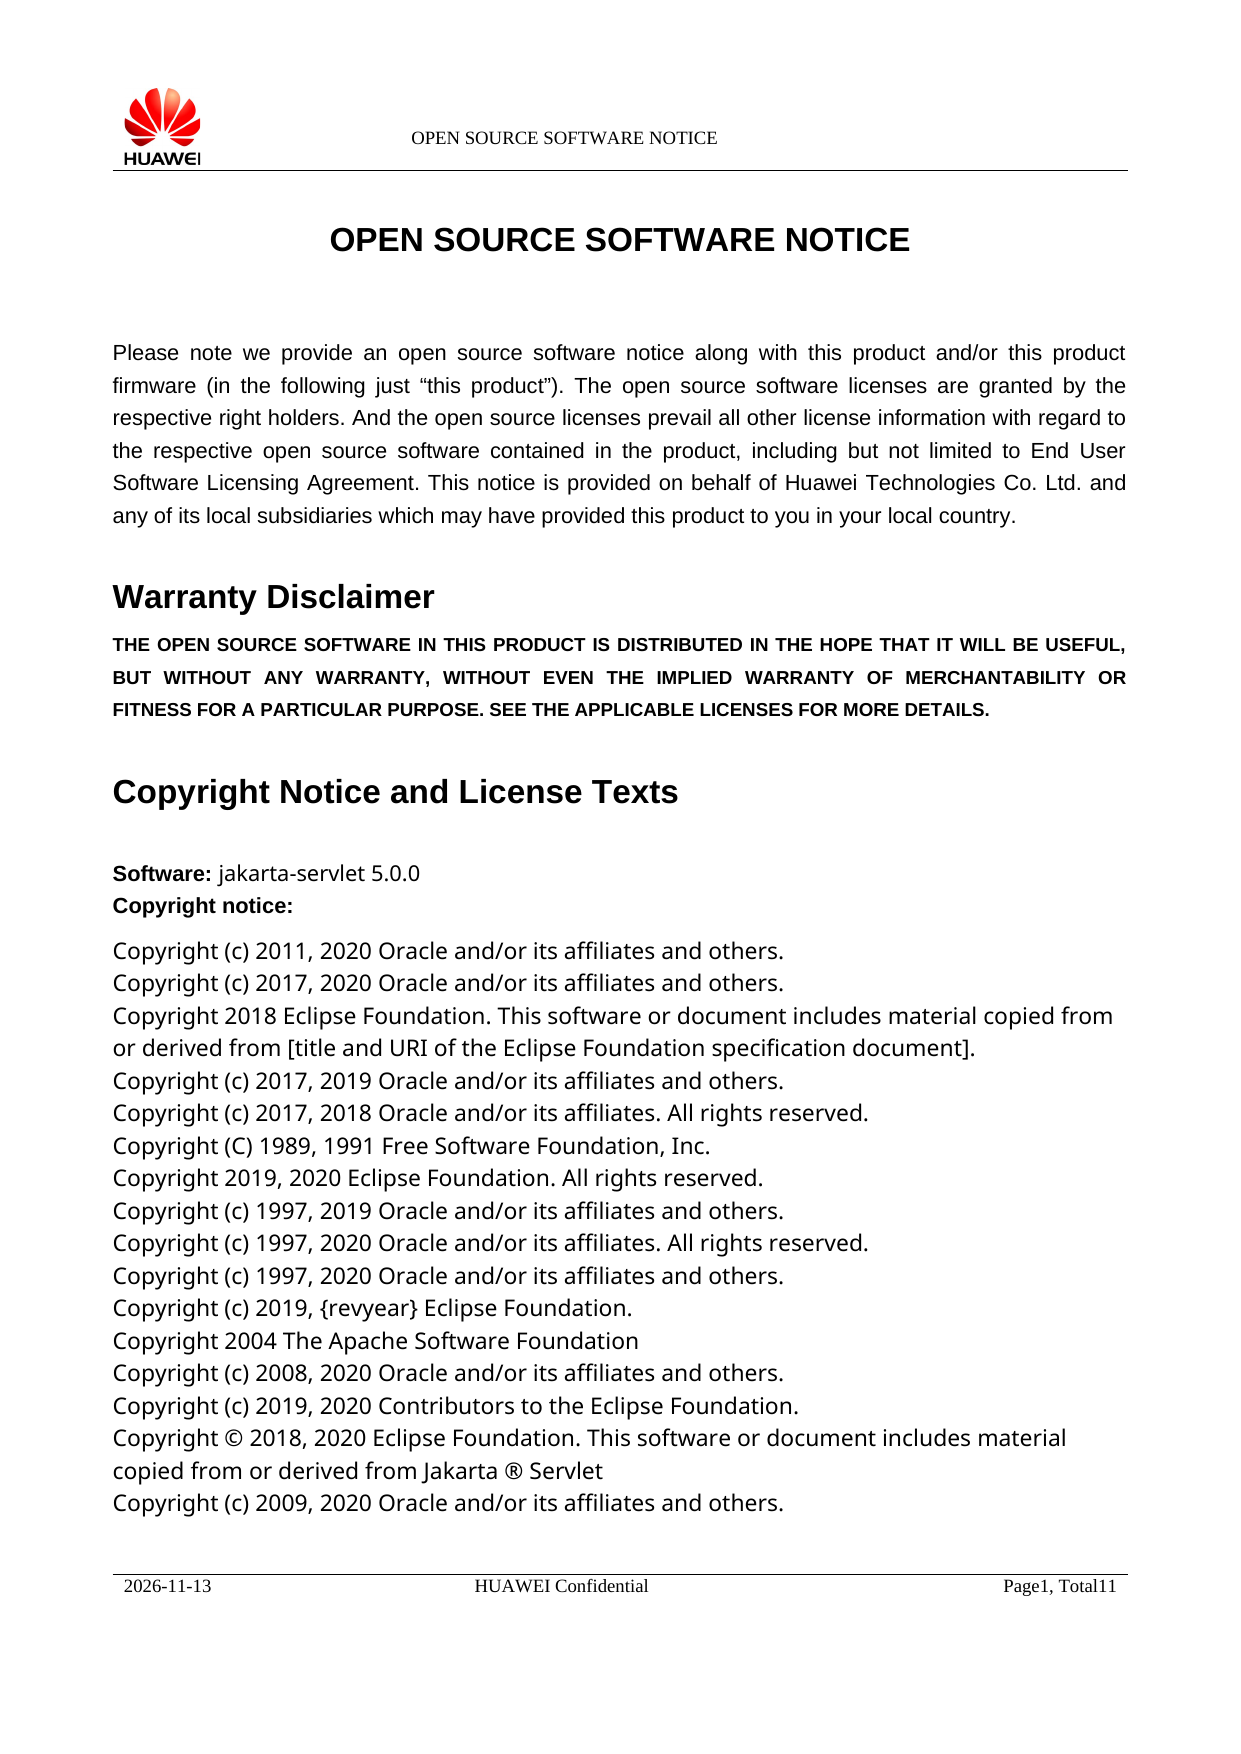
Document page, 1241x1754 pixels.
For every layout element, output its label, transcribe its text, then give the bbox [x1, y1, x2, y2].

text Please note we provide an open source software notice along with this product and/or this product firmware (in the following just “this product”). The open source software licenses are granted by the respective right holders. And the open source licenses prevail all other license information with regard to the respective open source software contained in the product, including but not limited to End User Software Licensing Agreement. This notice is provided on behalf of Huawei Technologies Co. Ltd. and any of its local subsidiaries which may have provided this product to you in your local country. [112, 336, 1128, 531]
title Software: jakarta-servlet 5.0.0 [112, 856, 1128, 889]
text Copyright notice: [112, 889, 1128, 921]
text The open source software in this product is distributed in the hope that it will be useful, but WITHOUT ANY WARRANTY, without even the implied warranty of MERCHANTABILITY or FITNESS FOR A PARTICULAR PURPOSE. See the applicable licenses for more details. [112, 629, 1128, 726]
picture [124, 88, 201, 165]
text Copyright (c) 2011, 2020 Oracle and/or its affiliates and others. Copyright (c) 2017, 2020 Oracle and/or its affiliates and others. Copyright 2018 Eclipse Foundation. This software or document includes material copied from or derived from [title and URI of the Eclipse Foundation specification document]. Copyright (c) 2017, 2019 Oracle and/or its affiliates and others. Copyright (c) 2017, 2018 Oracle and/or its affiliates. All rights reserved. Copyright (C) 1989, 1991 Free Software Foundation, Inc. Copyright 2019, 2020 Eclipse Foundation. All rights reserved. Copyright (c) 1997, 2019 Oracle and/or its affiliates and others. Copyright (c) 1997, 2020 Oracle and/or its affiliates. All rights reserved. Copyright (c) 1997, 2020 Oracle and/or its affiliates and others. Copyright (c) 2019, {revyear} Eclipse Foundation. Copyright 2004 The Apache Software Foundation Copyright (c) 2008, 2020 Oracle and/or its affiliates and others. Copyright (c) 2019, 2020 Contributors to the Eclipse Foundation. Copyright © 2018, 2020 Eclipse Foundation. This software or document includes material copied from or derived from Jakarta ® Servlet Copyright (c) 2009, 2020 Oracle and/or its affiliates and others. [112, 934, 1128, 1551]
text Copyright Notice and License Texts [112, 759, 1128, 824]
text OPEN SOURCE SOFTWARE NOTICE [112, 206, 1128, 271]
text Warranty Disclaimer [112, 564, 1128, 629]
